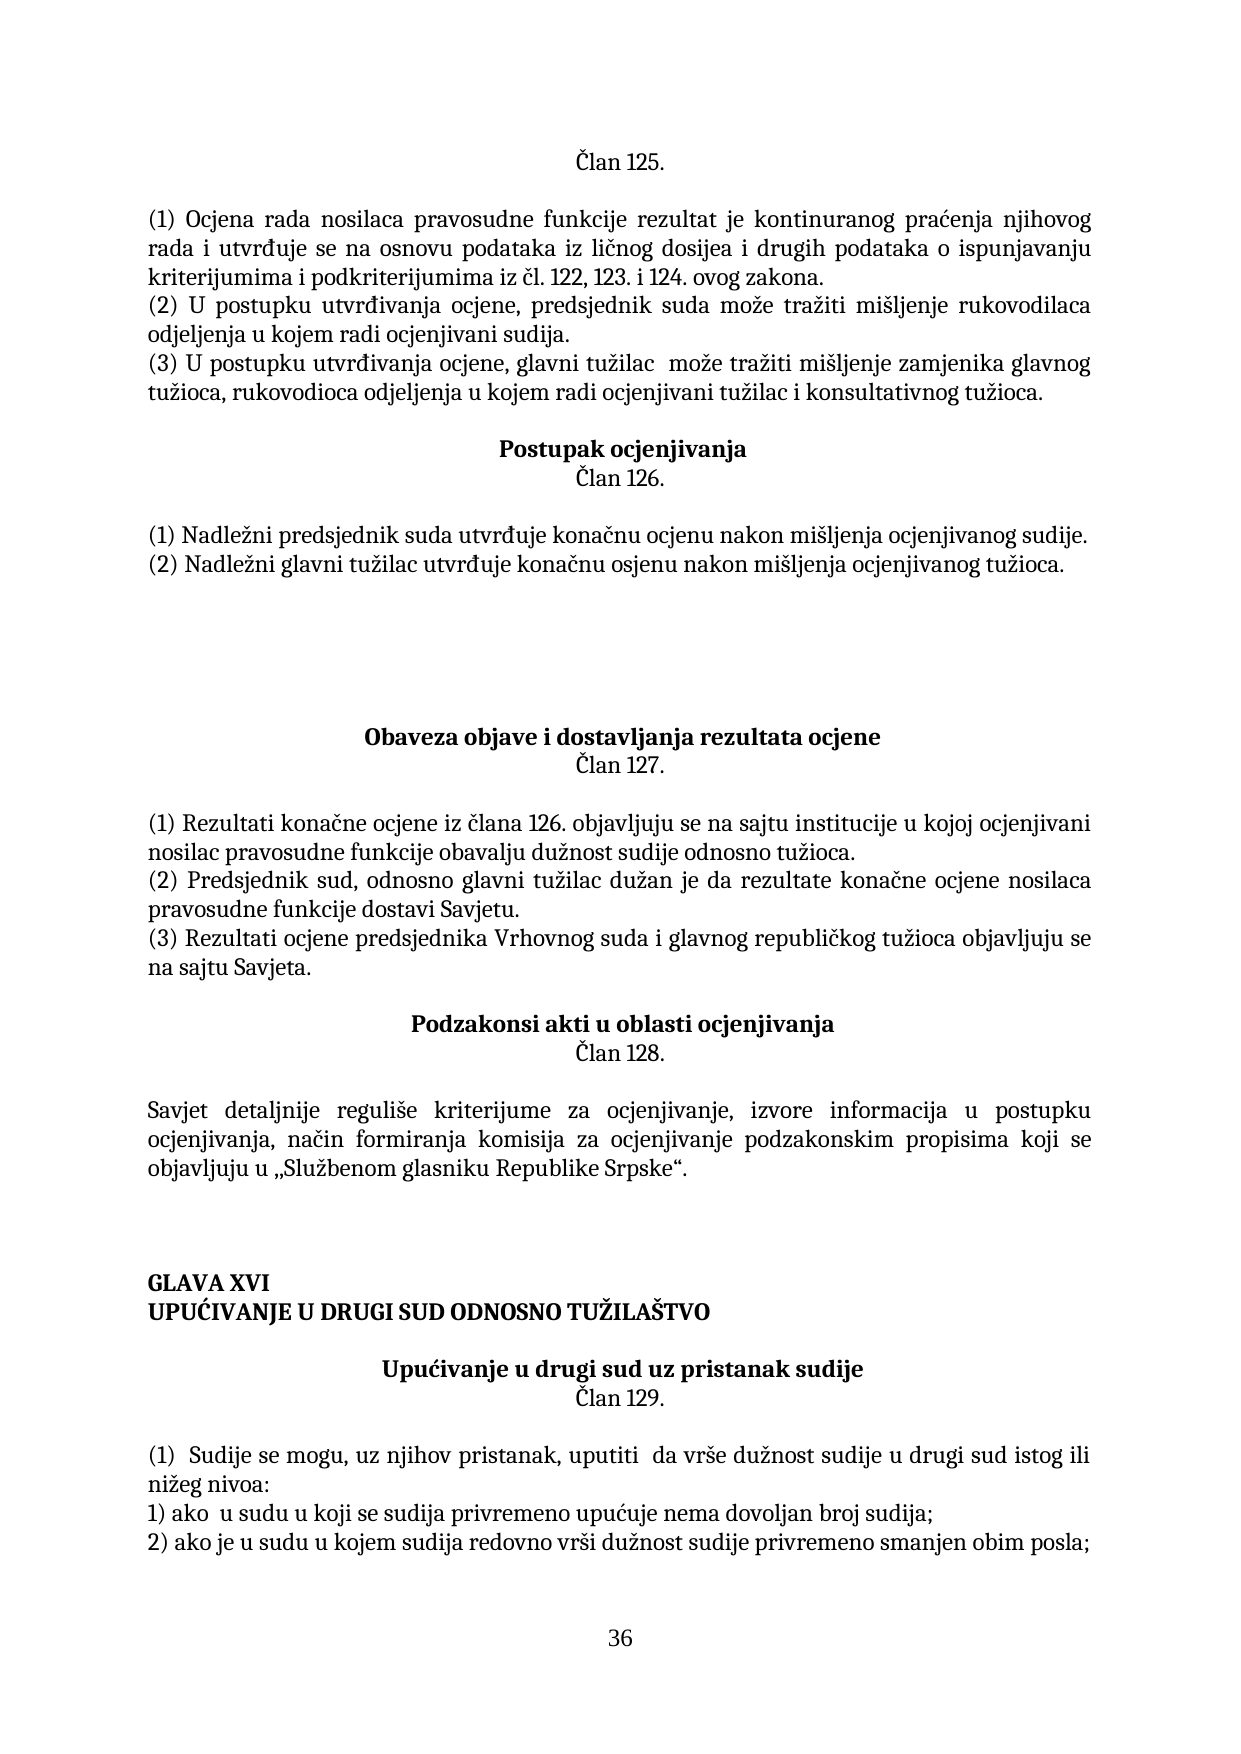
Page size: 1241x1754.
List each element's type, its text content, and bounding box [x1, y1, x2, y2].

text Savjet detaljnije reguliše kriterijume za ocjenjivanje, izvore informacija u postupku ocjenjivanja, način formiranja komisija za ocjenjivanje podzakonskim propisima koji se objavljuju u ,,Službenom glasniku Republike Srpske“. [148, 1096, 1093, 1183]
text (3) Rezultati ocjene predsjednika Vrhovnog suda i glavnog republičkog tužioca objavljuju se na sajtu Savjeta. [148, 924, 1093, 981]
text 1) ako u sudu u koji se sudija privremeno upućuje nema dovoljan broj sudija; [148, 1499, 1093, 1528]
text Postupak ocjenjivanja [148, 435, 1093, 464]
text Član 128. [148, 1039, 1093, 1068]
text (2) Predsjednik sud, odnosno glavni tužilac dužan je da rezultate konačne ocjene nosilaca pravosudne funkcije dostavi Savjetu. [148, 866, 1093, 924]
text (2) U postupku utvrđivanja ocjene, predsjednik suda može tražiti mišljenje rukovodilaca odjeljenja u kojem radi ocjenjivani sudija. [148, 291, 1093, 349]
text Obaveza objave i dostavljanja rezultata ocjene [148, 723, 1093, 751]
text GLAVA XVI [148, 1269, 1093, 1298]
text Upućivanje u drugi sud uz pristanak sudije [148, 1355, 1093, 1384]
text (1) Rezultati konačne ocjene iz člana 126. objavljuju se na sajtu institucije u kojoj ocjenjivani nosilac pravosudne funkcije obavalju dužnost sudije odnosno tužioca. [148, 809, 1093, 866]
text UPUĆIVANJE U DRUGI SUD ODNOSNO TUŽILAŠTVO [148, 1298, 1093, 1326]
text Podzakonsi akti u oblasti ocjenjivanja [148, 1010, 1093, 1039]
text (2) Nadležni glavni tužilac utvrđuje konačnu osjenu nakon mišljenja ocjenjivanog tužioca. [148, 550, 1093, 579]
text (1) Sudije se mogu, uz njihov pristanak, uputiti da vrše dužnost sudije u drugi sud istog ili nižeg nivoa: [148, 1441, 1093, 1499]
text (1) Ocjena rada nosilaca pravosudne funkcije rezultat je kontinuranog praćenja njihovog rada i utvrđuje se na osnovu podataka iz ličnog dosijea i drugih podataka o ispunjavanju kriterijumima i podkriterijumima iz čl. 122, 123. i 124. ovog zakona. [148, 205, 1093, 291]
text Član 125. [148, 148, 1093, 176]
text Član 129. [148, 1384, 1093, 1413]
text (3) U postupku utvrđivanja ocjene, glavni tužilac može tražiti mišljenje zamjenika glavnog tužioca, rukovodioca odjeljenja u kojem radi ocjenjivani tužilac i konsultativnog tužioca. [148, 349, 1093, 406]
text Član 126. [148, 464, 1093, 493]
text Član 127. [148, 751, 1093, 780]
text 2) ako je u sudu u kojem sudija redovno vrši dužnost sudije privremeno smanjen obim posla; [148, 1528, 1093, 1556]
text (1) Nadležni predsjednik suda utvrđuje konačnu ocjenu nakon mišljenja ocjenjivanog sudije. [148, 521, 1093, 550]
